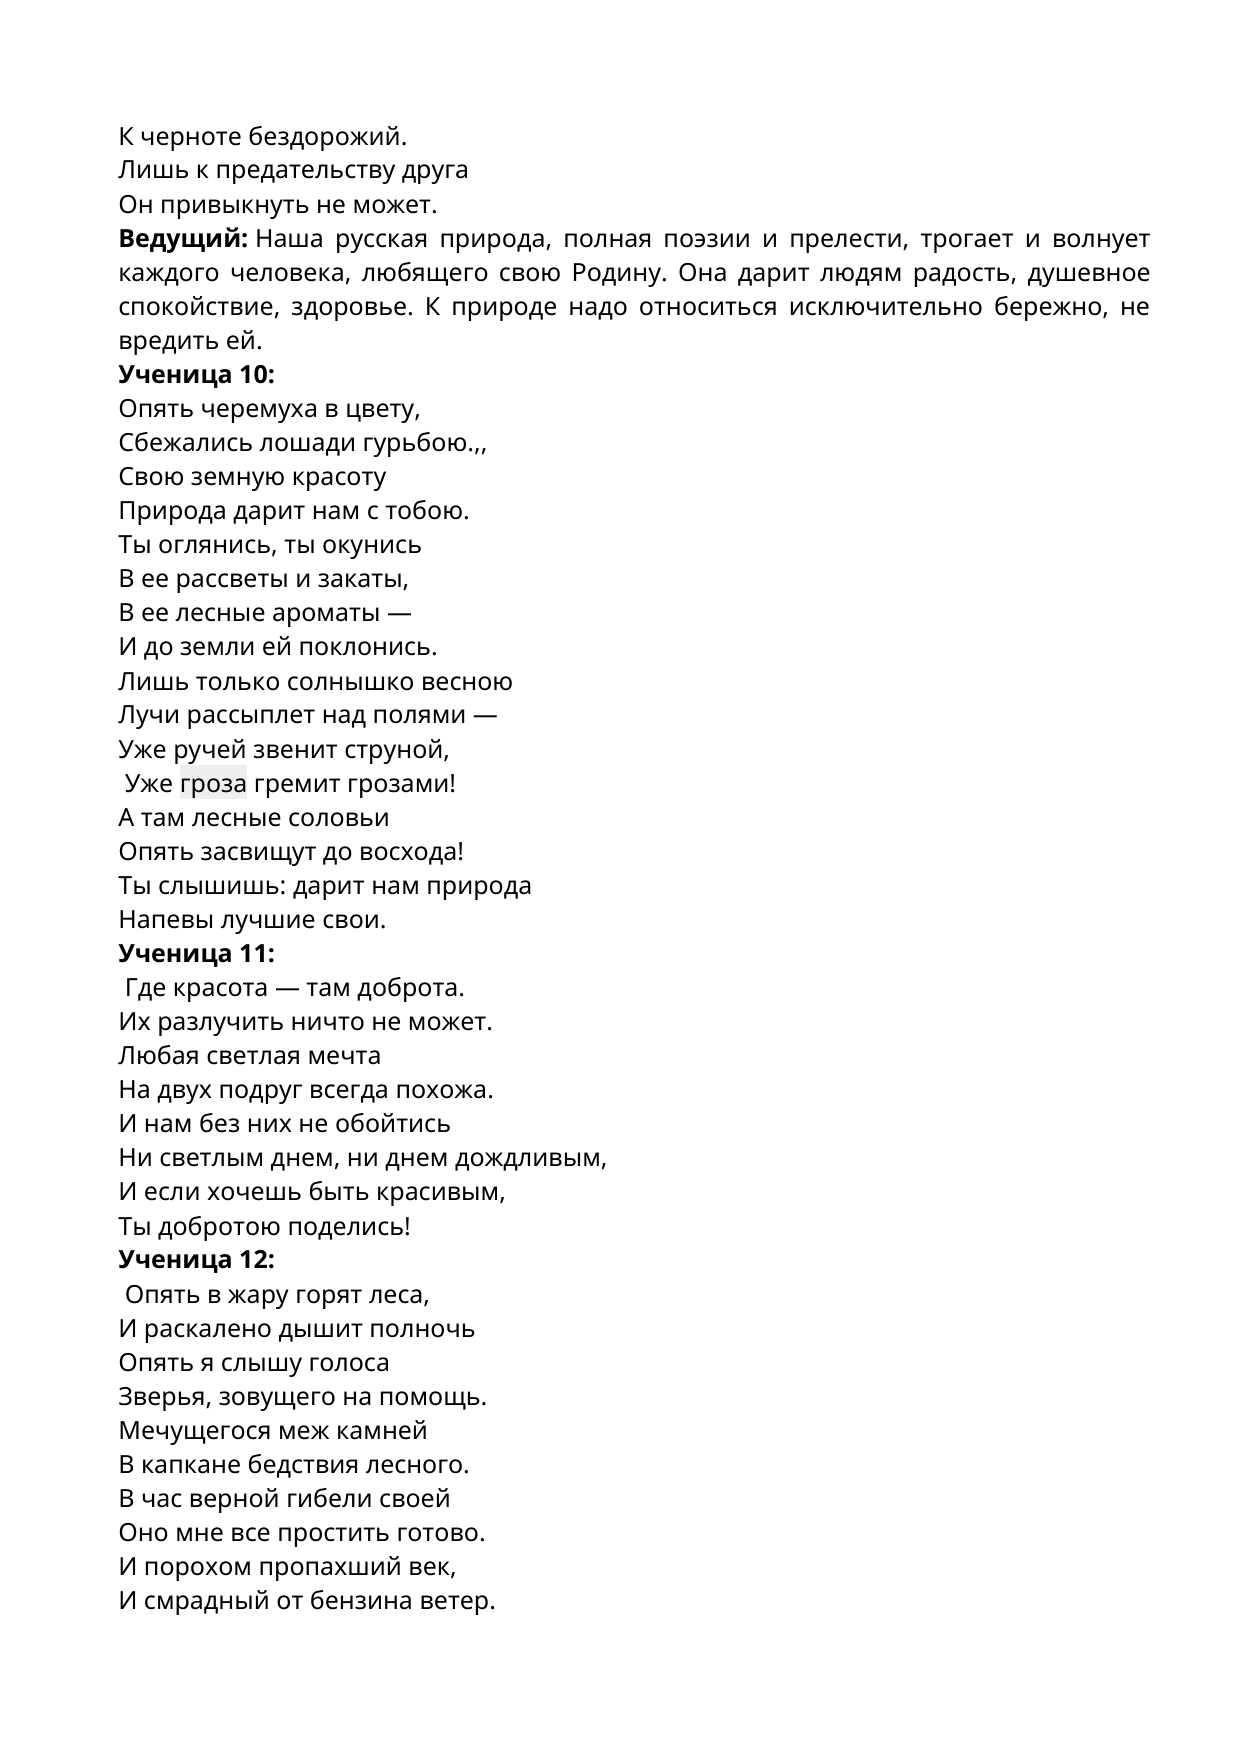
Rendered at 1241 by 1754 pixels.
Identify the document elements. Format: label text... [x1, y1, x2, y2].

text В ее лесные ароматы — [118, 595, 1152, 629]
text И если хочешь быть красивым, [118, 1174, 1152, 1208]
text Уже гроза гремит грозами! [247, 765, 1152, 799]
text Опять я слышу голоса [118, 1344, 1152, 1378]
text И до земли ей поклонись. [118, 629, 1152, 663]
text В час верной гибели своей [118, 1481, 1152, 1515]
text И нам без них не обойтись [118, 1106, 1152, 1140]
text А там лесные соловьи [118, 799, 1152, 833]
text Лишь только солнышко весною [118, 663, 1152, 697]
text Он привыкнуть не может. [118, 186, 1152, 220]
text Ты слышишь: дарит нам природа [118, 867, 1152, 902]
text Где красота — там доброта. [118, 970, 1152, 1004]
text Зверья, зовущего на помощь. [118, 1378, 1152, 1412]
text И смрадный от бензина ветер. [118, 1583, 1152, 1617]
text Ведущий: Наша русская природа, полная поэзии и прелести, трогает и волнует каждого человека, любящего свою Родину. Она дарит людям радость, душевное спокойствие, здоровье. К природе надо относиться исключительно бережно, не вредить ей. [118, 220, 1152, 357]
text Любая светлая мечта [118, 1038, 1152, 1072]
text На двух подруг всегда похожа. [118, 1072, 1152, 1106]
text Сбежались лошади гурьбою.,, [118, 425, 1152, 459]
text Напевы лучшие свои. [118, 902, 1152, 936]
text Мечущегося меж камней [118, 1412, 1152, 1447]
text В капкане бедствия лесного. [118, 1447, 1152, 1481]
text Уже гроза гремит грозами! [118, 765, 180, 799]
text Оно мне все простить готово. [118, 1515, 1152, 1549]
text Лучи рассыплет над полями — [118, 697, 1152, 731]
text Их разлучить ничто не может. [118, 1004, 1152, 1038]
text Уже ручей звенит струной, [118, 731, 1152, 765]
text Свою земную красоту [118, 459, 1152, 493]
text Ни светлым днем, ни днем дождливым, [118, 1140, 1152, 1174]
text Опять засвищут до восхода! [118, 833, 1152, 867]
text Природа дарит нам с тобою. [118, 493, 1152, 527]
text Ученица 10: [118, 357, 1152, 391]
text Ученица 11: [118, 936, 1152, 970]
text Ты добротою поделись! [118, 1208, 1152, 1242]
text Лишь к предательству друга [118, 152, 1152, 186]
text Ученица 12: [118, 1242, 1152, 1276]
text Ты оглянись, ты окунись [118, 527, 1152, 561]
text И порохом пропахший век, [118, 1549, 1152, 1583]
text В ее рассветы и закаты, [118, 561, 1152, 595]
text К черноте бездорожий. [118, 118, 1152, 152]
text И раскалено дышит полночь [118, 1310, 1152, 1344]
text Опять в жару горят леса, [118, 1276, 1152, 1310]
text Опять черемуха в цвету, [118, 391, 1152, 425]
